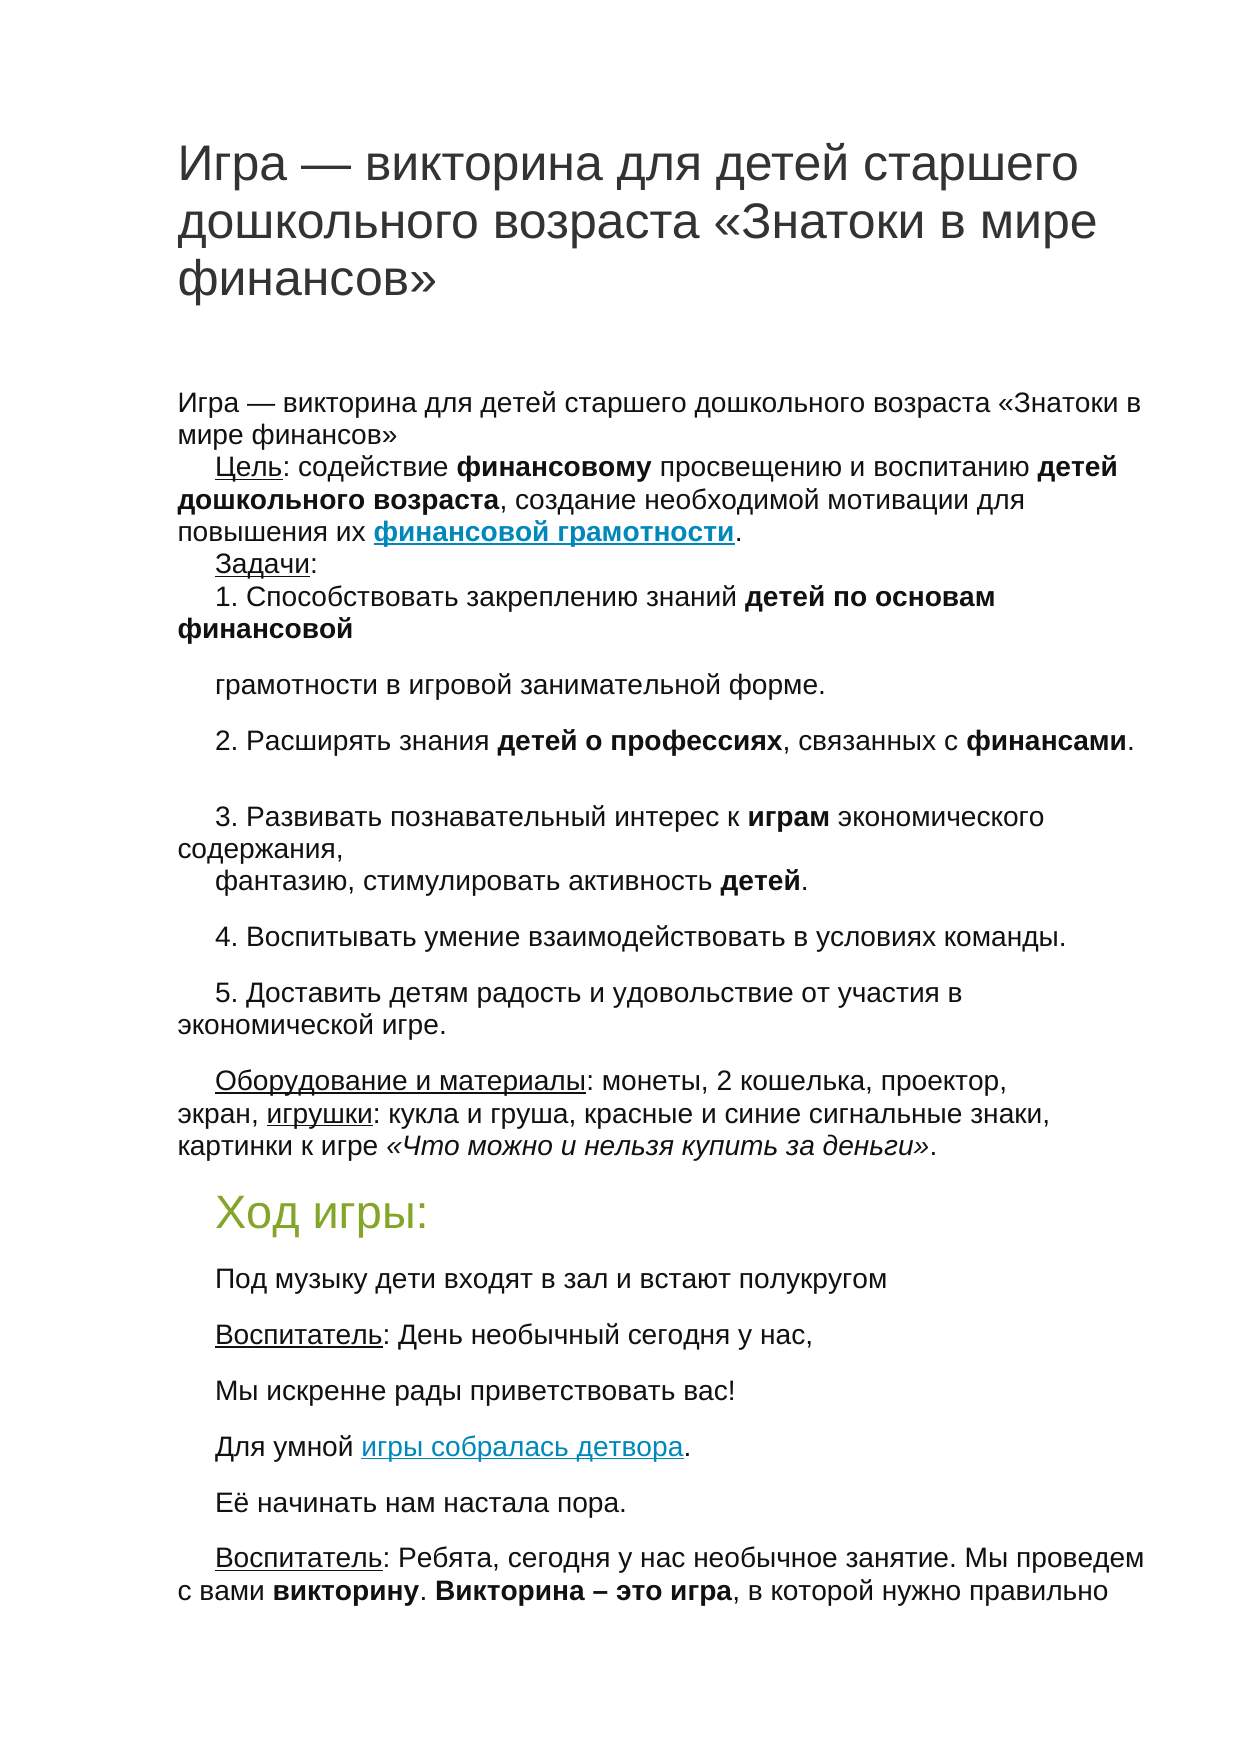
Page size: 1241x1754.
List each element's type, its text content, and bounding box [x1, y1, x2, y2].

text фантазию, стимулировать активность детей. [177, 864, 1152, 897]
text Под музыку дети входят в зал и встают полукругом [177, 1262, 1152, 1294]
text Для умной игры собралась детвора. [177, 1430, 1152, 1462]
text 3. Развивать познавательный интерес к играм экономического содержания, [177, 799, 1152, 864]
text Задачи: [177, 547, 1152, 580]
text грамотности в игровой занимательной форме. [177, 668, 1152, 701]
text Мы искренне рады приветствовать вас! [177, 1374, 1152, 1406]
text Её начинать нам настала пора. [177, 1486, 1152, 1518]
text Ход игры: [177, 1185, 1152, 1239]
text Игра — викторина для детей старшего дошкольного возраста «Знатоки в мире финансов» [177, 353, 1152, 450]
text Воспитатель: День необычный сегодня у нас, [177, 1318, 1152, 1350]
text 1. Способствовать закреплению знаний детей по основам финансовой [177, 580, 1152, 645]
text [177, 1541, 1152, 1606]
text 4. Воспитывать умение взаимодействовать в условиях команды. [177, 920, 1152, 952]
text 2. Расширять знания детей о профессиях, связанных с финансами. [177, 724, 1152, 756]
text 5. Доставить детям радость и удовольствие от участия в экономической игре. [177, 976, 1152, 1041]
text Игра — викторина для детей старшего дошкольного возраста «Знатоки в мире финансов» [177, 134, 1152, 306]
text Цель: содействие финансовому просвещению и воспитанию детей дошкольного возраста, создание необходимой мотивации для повышения их финансовой грамотности. [177, 450, 1152, 547]
text Оборудование и материалы: монеты, 2 кошелька, проектор, экран, игрушки: кукла и груша, красные и синие сигнальные знаки, картинки к игре «Что можно и нельзя купить за деньги». [177, 1064, 1152, 1161]
